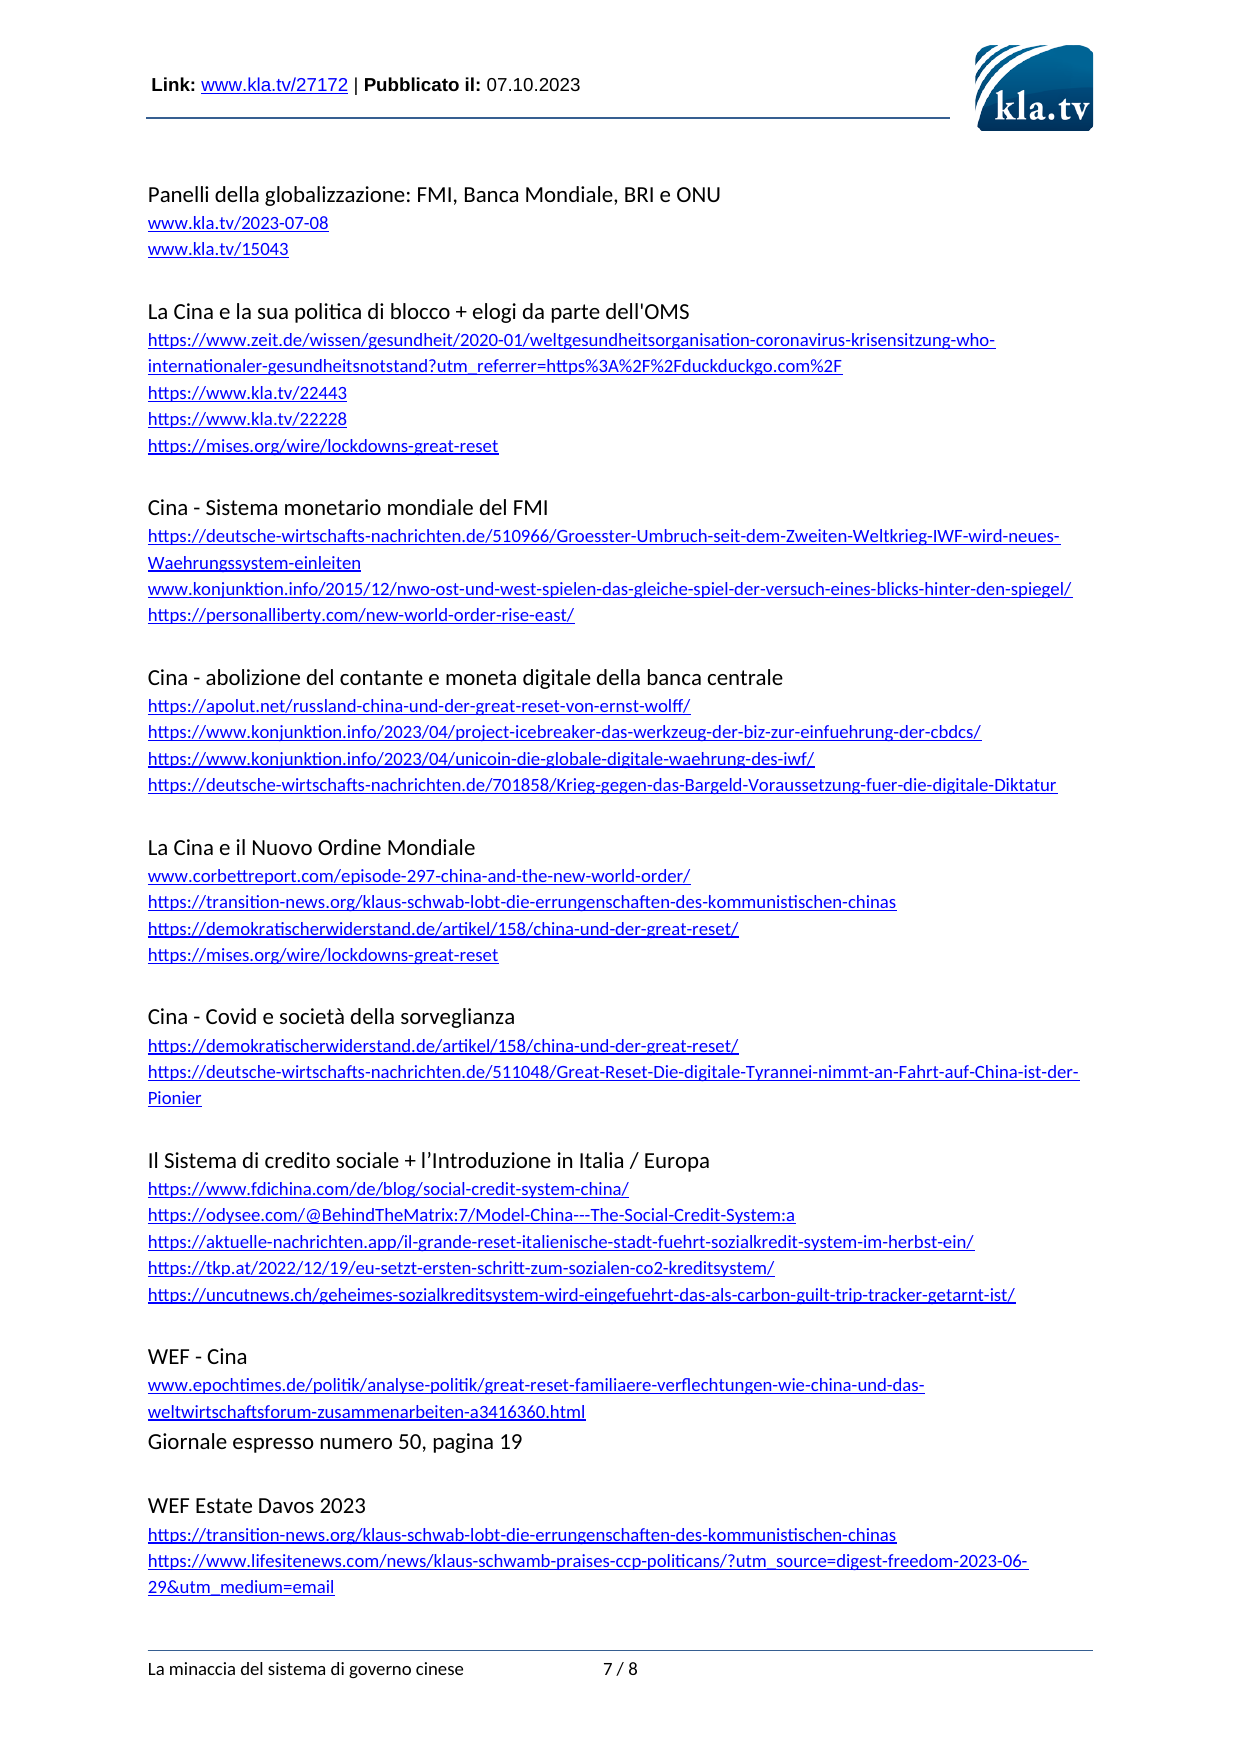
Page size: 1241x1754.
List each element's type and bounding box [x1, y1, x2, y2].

text [148, 148, 1093, 1598]
